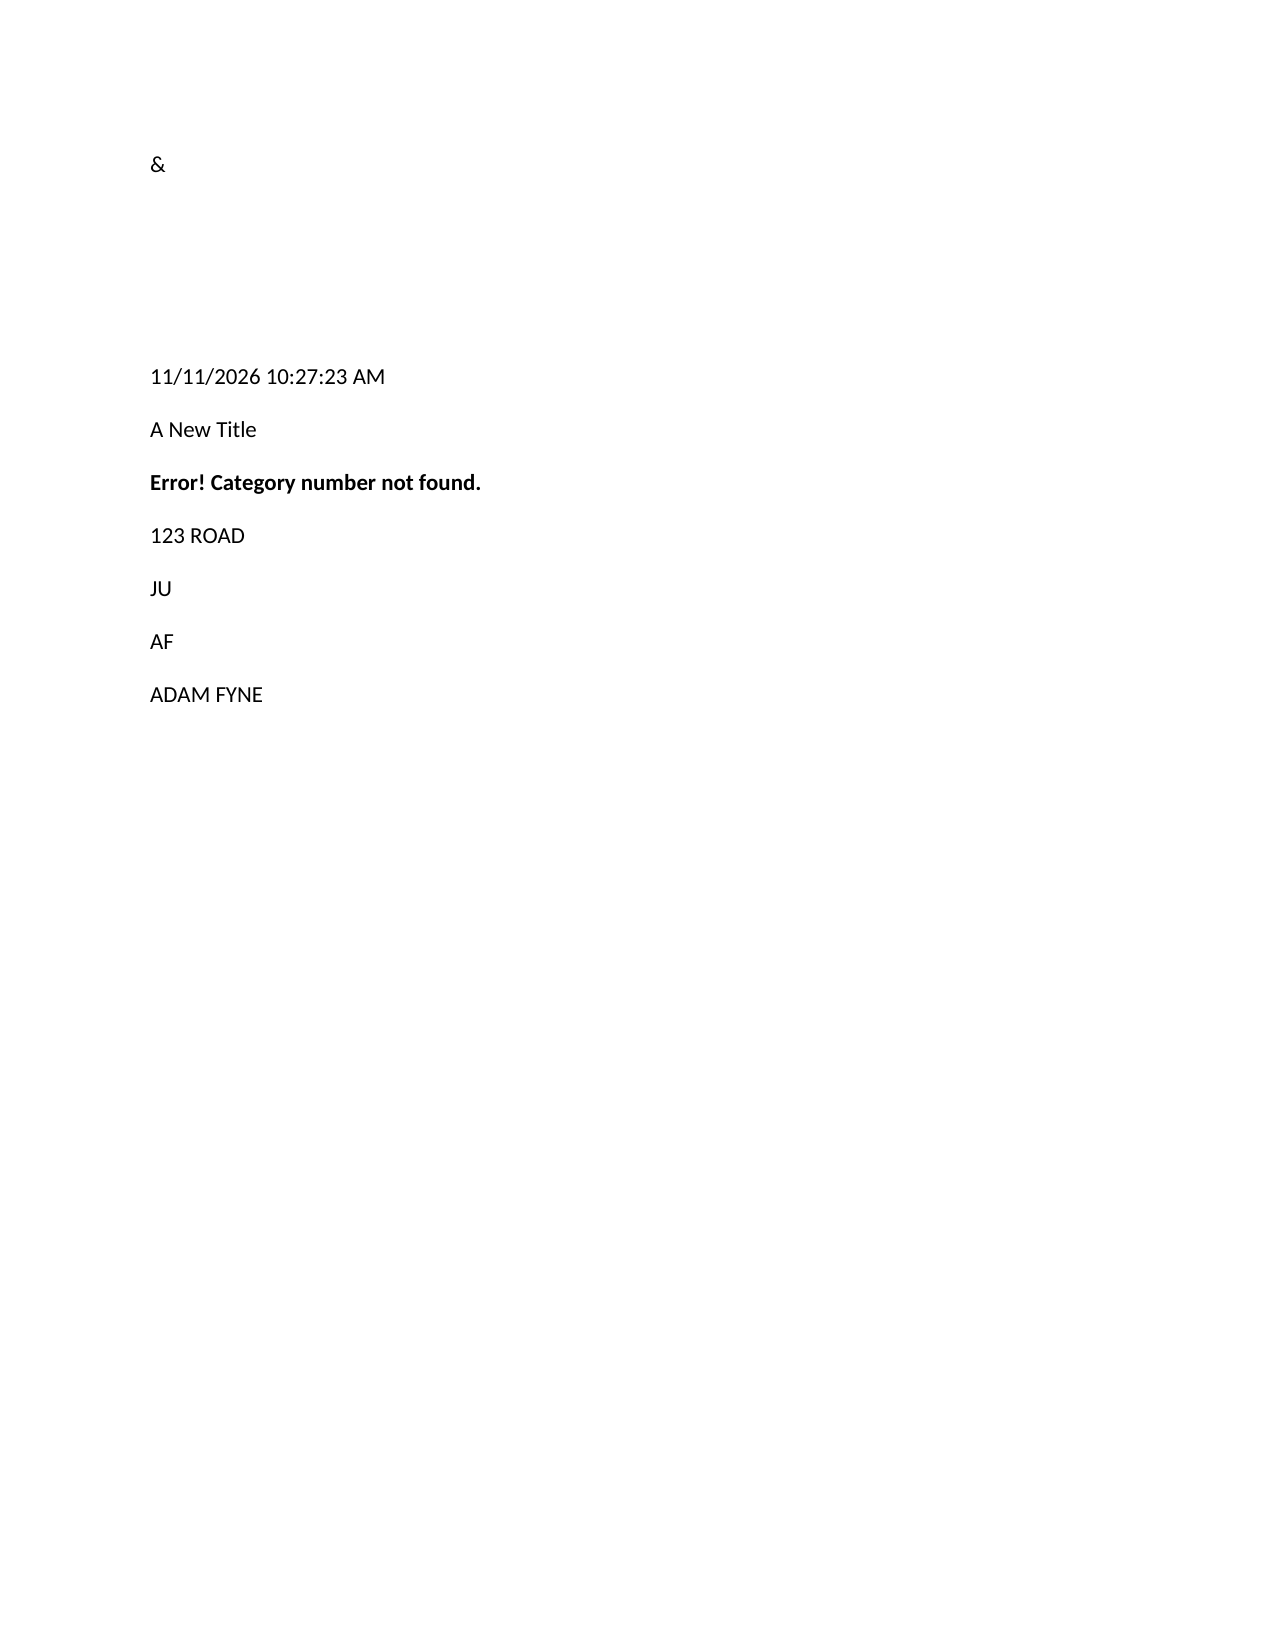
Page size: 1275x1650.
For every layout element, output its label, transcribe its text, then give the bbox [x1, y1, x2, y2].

text A New Title [150, 415, 1125, 443]
text JU [150, 574, 1125, 602]
text 123 ROAD [150, 521, 1125, 549]
text ADAM FYNE [150, 680, 1125, 708]
text 13/01/2025 10:05:07 AM [150, 362, 1125, 390]
text AF [150, 627, 1125, 655]
text Error! Category number not found. [150, 468, 1125, 496]
